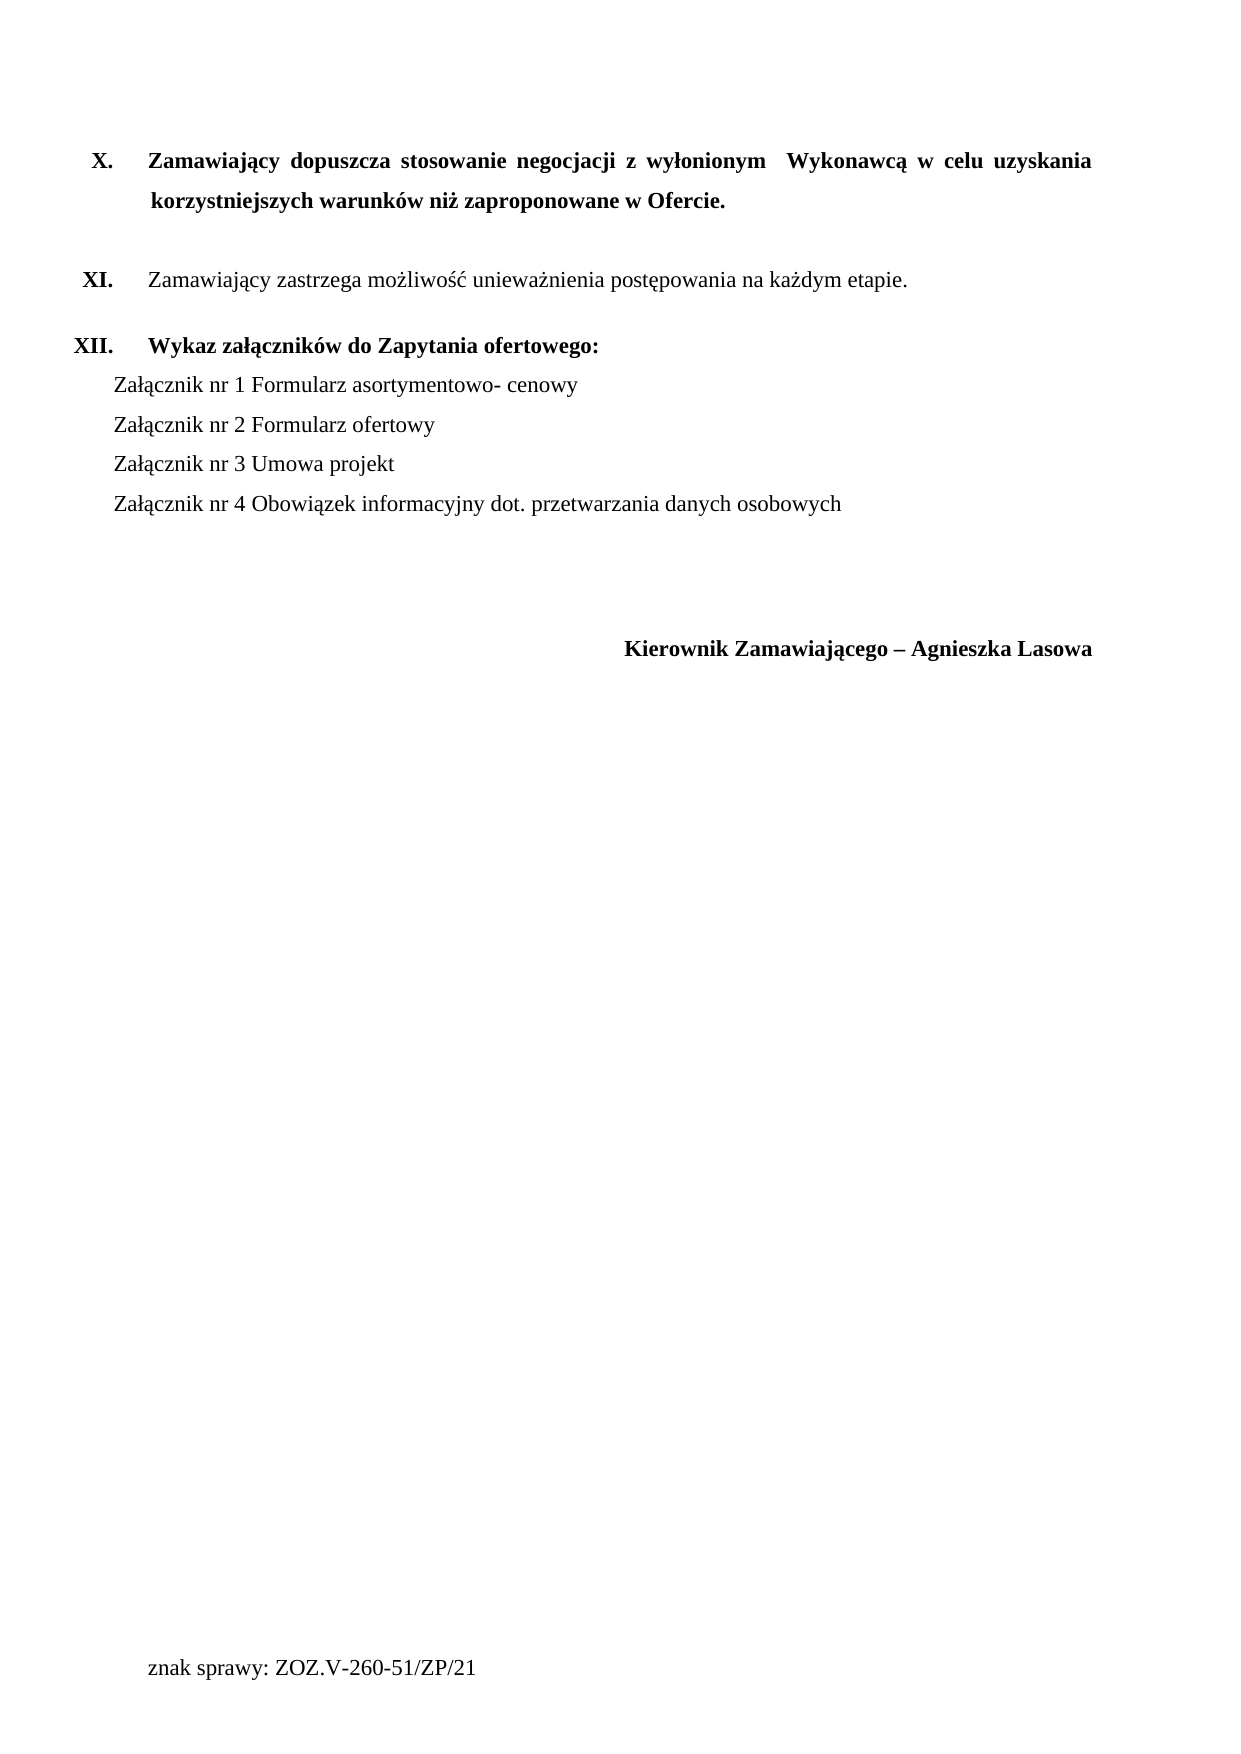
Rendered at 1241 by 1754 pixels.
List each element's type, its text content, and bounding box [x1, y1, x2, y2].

text Kierownik Zamawiającego – Agnieszka Lasowa [151, 634, 1093, 661]
text Załącznik nr 2 Formularz ofertowy [113, 411, 1093, 437]
list Zamawiający zastrzega możliwość unieważnienia postępowania na każdym etapie. [113, 266, 1093, 292]
text Załącznik nr 1 Formularz asortymentowo- cenowy [113, 371, 1093, 398]
list Wykaz załączników do Zapytania ofertowego: [113, 332, 1093, 358]
text Załącznik nr 3 Umowa projekt [113, 450, 1093, 477]
list Zamawiający dopuszcza stosowanie negocjacji z wyłonionym Wykonawcą w celu uzyskania korzystniejszych warunków niż zaproponowane w Ofercie. [113, 148, 1093, 213]
text Załącznik nr 4 Obowiązek informacyjny dot. przetwarzania danych osobowych [113, 490, 1093, 516]
